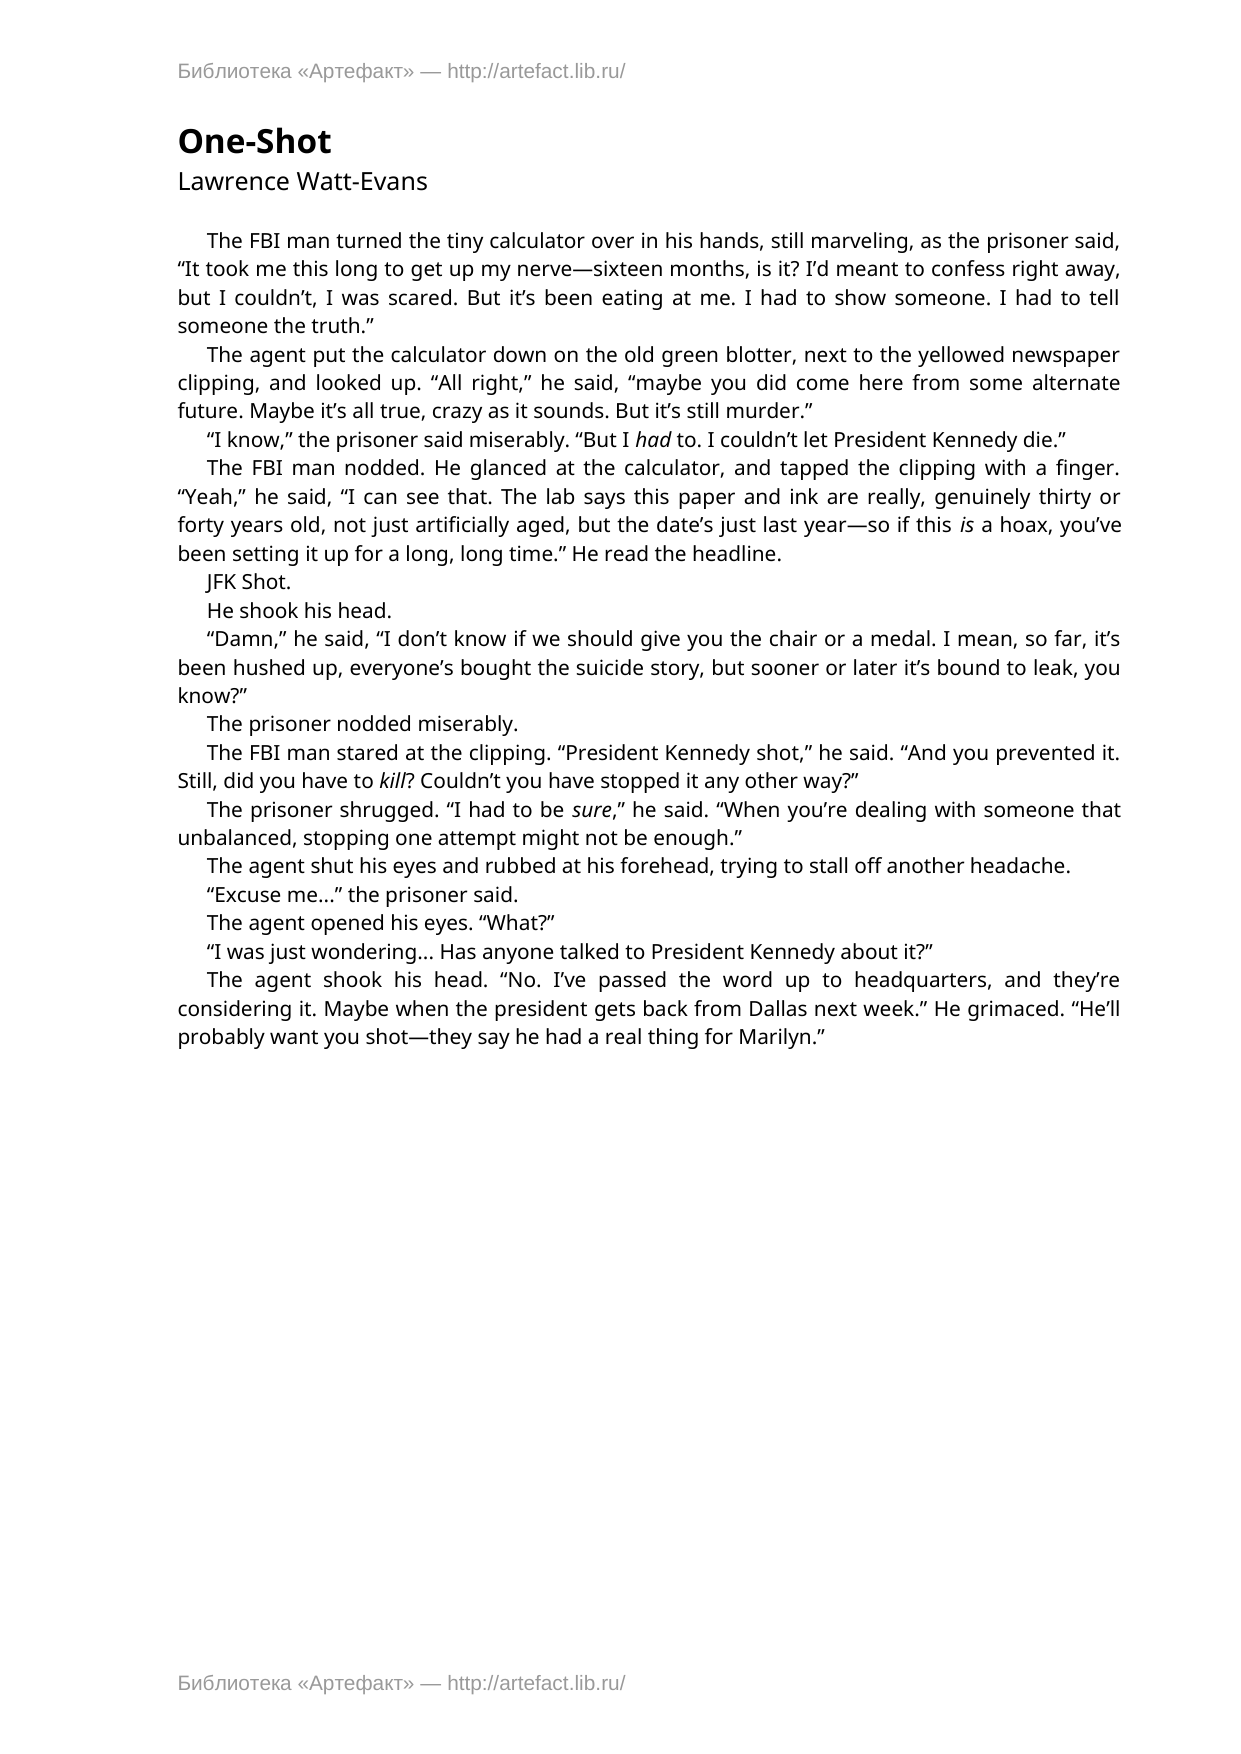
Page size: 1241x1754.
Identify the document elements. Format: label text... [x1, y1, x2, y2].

text The agent shut his eyes and rubbed at his forehead, trying to stall off another headache. [177, 852, 1122, 880]
text The agent put the calculator down on the old green blotter, next to the yellowed newspaper clipping, and looked up. “All right,” he said, “maybe you did come here from some alternate future. Maybe it’s all true, crazy as it sounds. But it’s still murder.” [177, 340, 1122, 425]
text He shook his head. [177, 596, 1122, 624]
text The agent shook his head. “No. I’ve passed the word up to headquarters, and they’re considering it. Maybe when the president gets back from Dallas next week.” He grimaced. “He’ll probably want you shot—they say he had a real thing for Marilyn.” [177, 965, 1122, 1051]
text The FBI man nodded. He glanced at the calculator, and tapped the clipping with a finger. “Yeah,” he said, “I can see that. The lab says this paper and ink are really, genuinely thirty or forty years old, not just artificially aged, but the date’s just last year—so if this is a hoax, you’ve been setting it up for a long, long time.” He read the headline. [177, 453, 1122, 567]
text “Excuse me...” the prisoner said. [177, 880, 1122, 908]
text “I was just wondering... Has anyone talked to President Kennedy about it?” [177, 937, 1122, 965]
text The prisoner nodded miserably. [177, 709, 1122, 738]
text The agent opened his eyes. “What?” [177, 908, 1122, 937]
text JFK Shot. [177, 567, 1122, 596]
text “Damn,” he said, “I don’t know if we should give you the chair or a medal. I mean, so far, it’s been hushed up, everyone’s bought the suicide story, but sooner or later it’s bound to leak, you know?” [177, 624, 1122, 709]
text The prisoner shrugged. “I had to be sure,” he said. “When you’re dealing with someone that unbalanced, stopping one attempt might not be enough.” [177, 795, 1122, 852]
text The FBI man turned the tiny calculator over in his hands, still marveling, as the prisoner said, “It took me this long to get up my nerve—sixteen months, is it? I’d meant to confess right away, but I couldn’t, I was scared. But it’s been eating at me. I had to show someone. I had to tell someone the truth.” [177, 226, 1122, 340]
text One-Shot [177, 118, 1122, 163]
text Lawrence Watt-Evans [177, 163, 1122, 198]
text The FBI man stared at the clipping. “President Kennedy shot,” he said. “And you prevented it. Still, did you have to kill? Couldn’t you have stopped it any other way?” [177, 738, 1122, 795]
text “I know,” the prisoner said miserably. “But I had to. I couldn’t let President Kennedy die.” [177, 425, 1122, 453]
